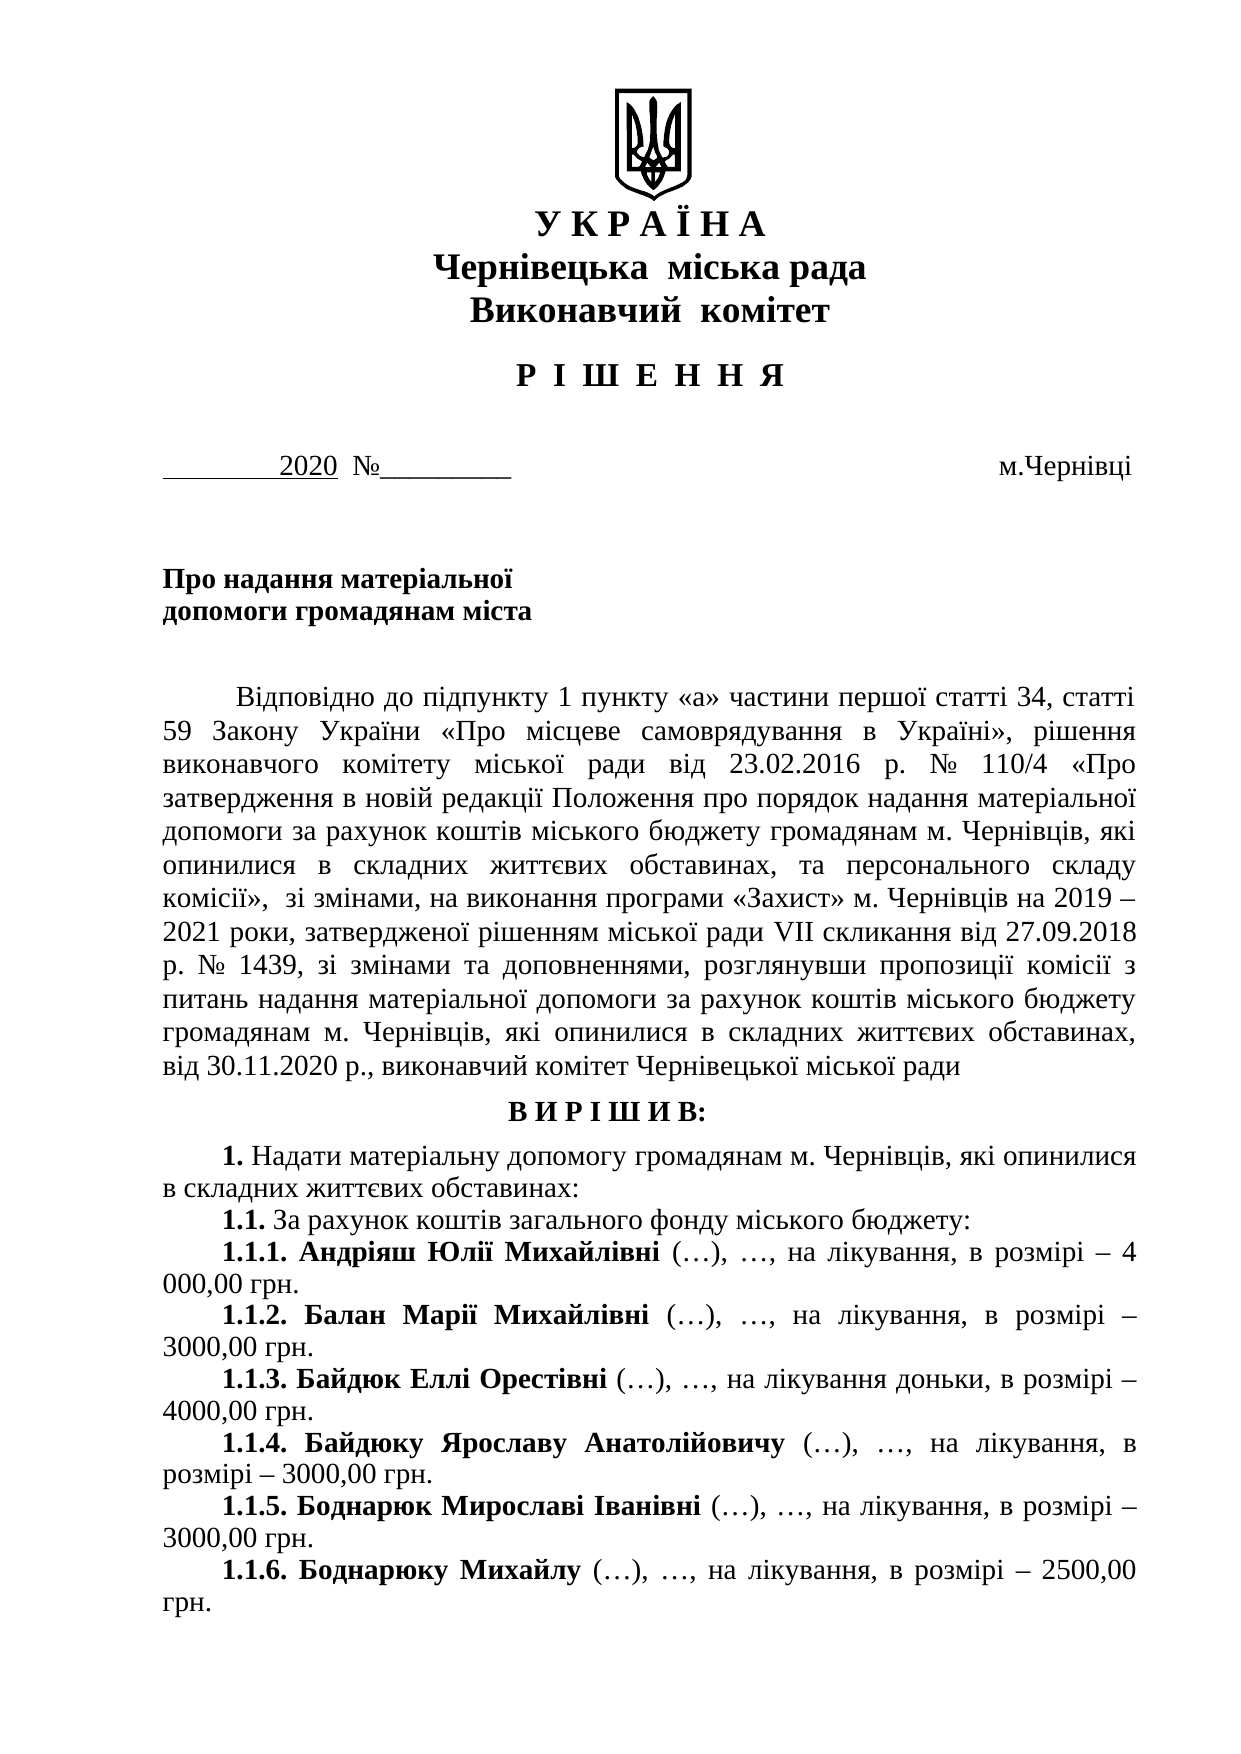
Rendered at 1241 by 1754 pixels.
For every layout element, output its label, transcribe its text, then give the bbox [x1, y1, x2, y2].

text допомоги громадянам міста [162, 595, 1137, 627]
text Відповідно до підпункту 1 пункту «а» частини першої статті 34, статті 59 Закону України «Про місцеве самоврядування в Україні», рішення виконавчого комітету міської ради від 23.02.2016 р. № 110/4 «Про затвердження в новій редакції Положення про порядок надання матеріальної допомоги за рахунок коштів міського бюджету громадянам м. Чернівців, які опинилися в складних життєвих обставинах, та персонального складу комісії», зі змінами, на виконання програми «Захист» м. Чернівців на 2019 – 2021 роки, затвердженої рішенням міської ради VIІ скликання від 27.09.2018 р. № 1439, зі змінами та доповненнями, розглянувши пропозиції комісії з питань надання матеріальної допомоги за рахунок коштів міського бюджету громадянам м. Чернівців, які опинилися в складних життєвих обставинах, від 30.11.2020 р., виконавчий комітет Чернівецької міської ради [162, 679, 1137, 1082]
text 1.1.2. Балан Марії Михайлівні (…), …, на лікування, в розмірі – 3000,00 грн. [162, 1299, 1137, 1363]
text Чернівецька міська рада [162, 244, 1137, 287]
text 1.1. За рахунок коштів загального фонду міського бюджету: [162, 1204, 1137, 1236]
text 2020 №_________ м.Чернівці [162, 452, 1137, 482]
text В И Р І Ш И В: [162, 1094, 1137, 1128]
text 1.1.3. Байдюк Еллі Орестівні (…), …, на лікування доньки, в розмірі – 4000,00 грн. [162, 1363, 1137, 1427]
text Про надання матеріальної [162, 563, 1137, 595]
text 1.1.5. Боднарюк Мирославі Іванівні (…), …, на лікування, в розмірі – 3000,00 грн. [162, 1490, 1137, 1554]
text 1.1.4. Байдюку Ярославу Анатолійовичу (…), …, на лікування, в розмірі – 3000,00 грн. [162, 1427, 1137, 1490]
subtitle Виконавчий комітет [162, 287, 1137, 331]
text 1. Надати матеріальну допомогу громадянам м. Чернівців, які опинилися в складних життєвих обставинах: [162, 1140, 1137, 1204]
text У К Р А Ї Н А [162, 201, 1137, 244]
subtitle Р І Ш Е Н Н Я [162, 356, 1137, 394]
text 1.1.1. Андріяш Юлії Михайлівні (…), …, на лікування, в розмірі – 4 000,00 грн. [162, 1236, 1137, 1299]
text 1.1.6. Боднарюку Михайлу (…), …, на лікування, в розмірі – 2500,00 грн. [162, 1554, 1137, 1617]
